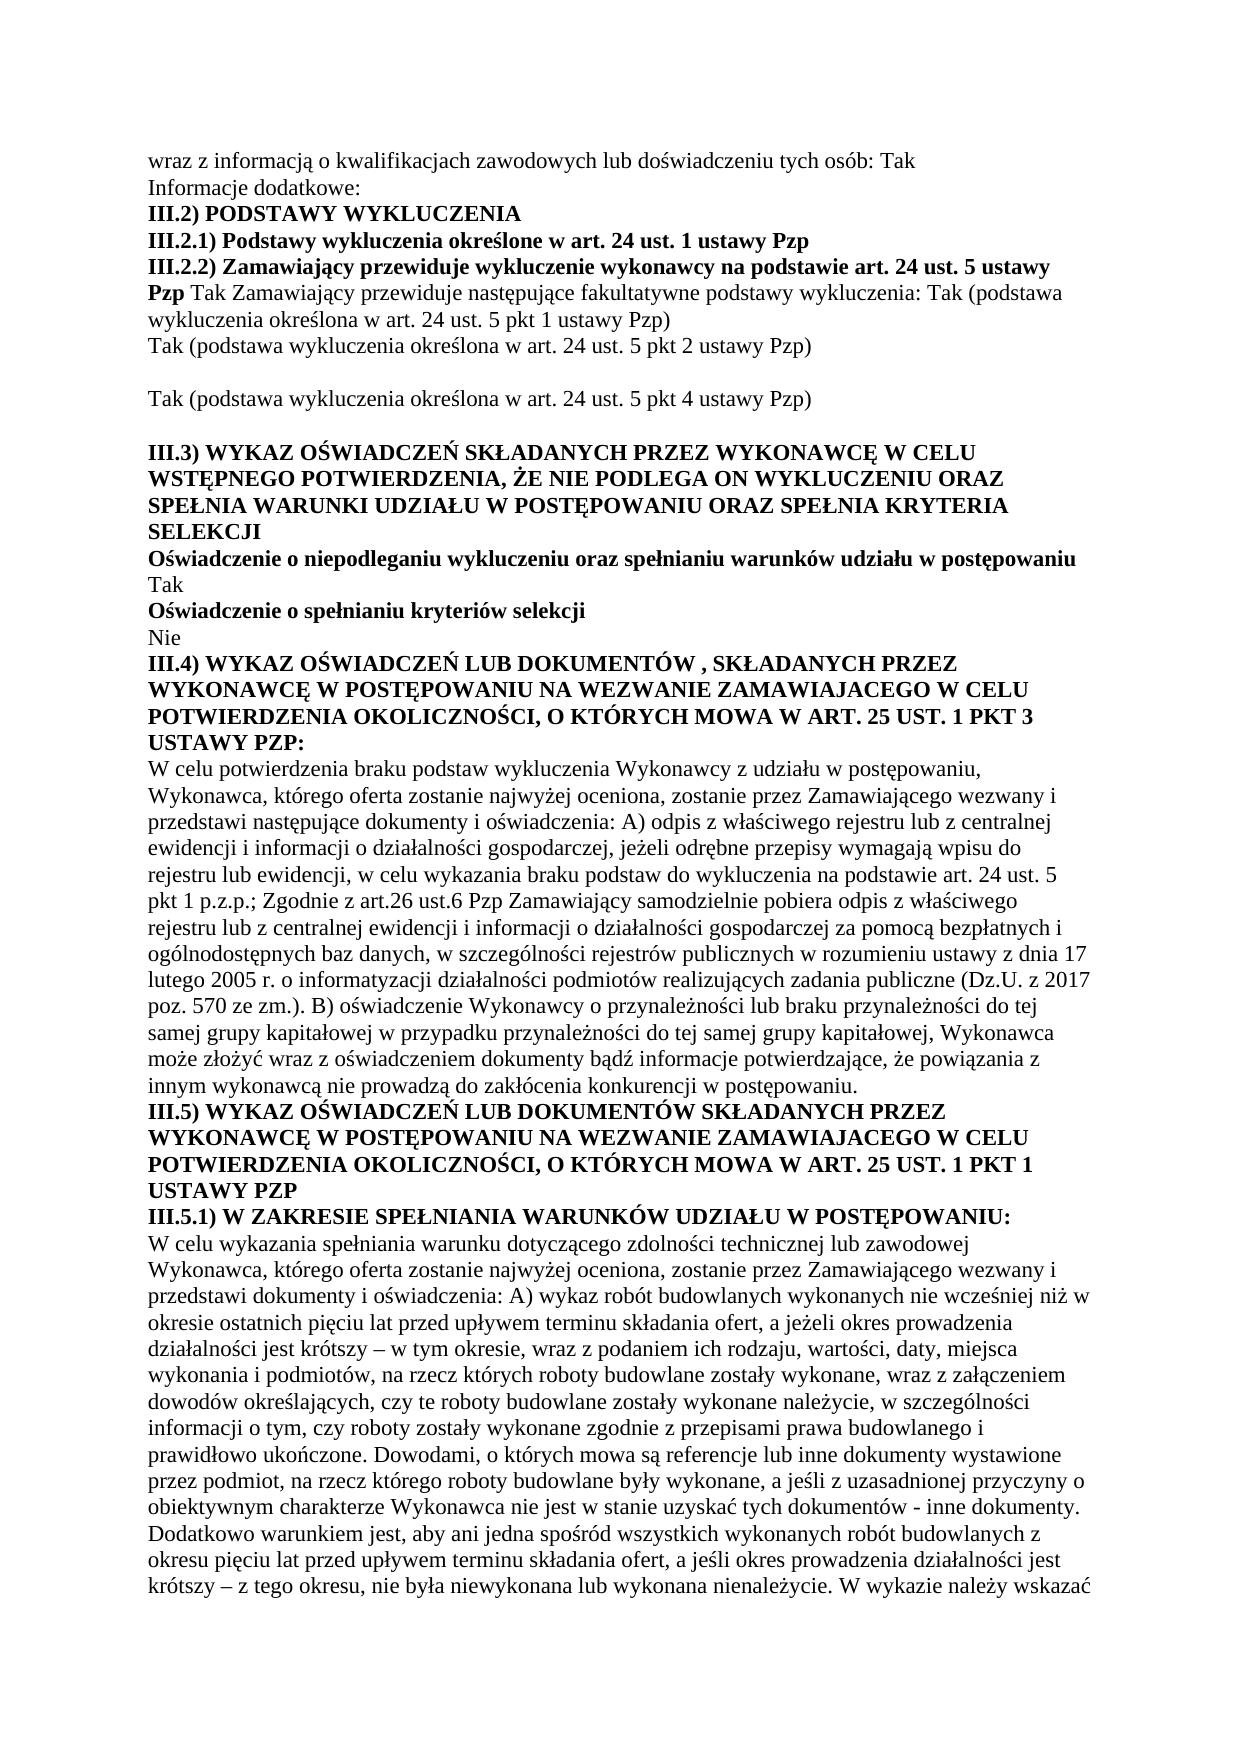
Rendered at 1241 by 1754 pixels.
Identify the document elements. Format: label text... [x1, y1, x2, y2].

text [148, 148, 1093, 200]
text III.2.1) Podstawy wykluczenia określone w art. 24 ust. 1 ustawy Pzp III.2.2) Zamawiający przewiduje wykluczenie wykonawcy na podstawie art. 24 ust. 5 ustawy Pzp Tak Zamawiający przewiduje następujące fakultatywne podstawy wykluczenia: Tak (podstawa wykluczenia określona w art. 24 ust. 5 pkt 1 ustawy Pzp) Tak (podstawa wykluczenia określona w art. 24 ust. 5 pkt 2 ustawy Pzp) Tak (podstawa wykluczenia określona w art. 24 ust. 5 pkt 4 ustawy Pzp) [148, 227, 1093, 439]
text Oświadczenie o niepodleganiu wykluczeniu oraz spełnianiu warunków udziału w postępowaniu Tak Oświadczenie o spełnianiu kryteriów selekcji Nie [148, 544, 1093, 650]
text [148, 1203, 1093, 1599]
text III.4) WYKAZ OŚWIADCZEŃ LUB DOKUMENTÓW , SKŁADANYCH PRZEZ WYKONAWCĘ W POSTĘPOWANIU NA WEZWANIE ZAMAWIAJACEGO W CELU POTWIERDZENIA OKOLICZNOŚCI, O KTÓRYCH MOWA W ART. 25 UST. 1 PKT 3 USTAWY PZP: [148, 650, 1093, 755]
text W celu potwierdzenia braku podstaw wykluczenia Wykonawcy z udziału w postępowaniu, Wykonawca, którego oferta zostanie najwyżej oceniona, zostanie przez Zamawiającego wezwany i przedstawi następujące dokumenty i oświadczenia: A) odpis z właściwego rejestru lub z centralnej ewidencji i informacji o działalności gospodarczej, jeżeli odrębne przepisy wymagają wpisu do rejestru lub ewidencji, w celu wykazania braku podstaw do wykluczenia na podstawie art. 24 ust. 5 pkt 1 p.z.p.; Zgodnie z art.26 ust.6 Pzp Zamawiający samodzielnie pobiera odpis z właściwego rejestru lub z centralnej ewidencji i informacji o działalności gospodarczej za pomocą bezpłatnych i ogólnodostępnych baz danych, w szczególności rejestrów publicznych w rozumieniu ustawy z dnia 17 lutego 2005 r. o informatyzacji działalności podmiotów realizujących zadania publiczne (Dz.U. z 2017 poz. 570 ze zm.). B) oświadczenie Wykonawcy o przynależności lub braku przynależności do tej samej grupy kapitałowej w przypadku przynależności do tej samej grupy kapitałowej, Wykonawca może złożyć wraz z oświadczeniem dokumenty bądź informacje potwierdzające, że powiązania z innym wykonawcą nie prowadzą do zakłócenia konkurencji w postępowaniu. [148, 755, 1093, 1098]
text III.2) PODSTAWY WYKLUCZENIA [148, 200, 1093, 227]
text III.3) WYKAZ OŚWIADCZEŃ SKŁADANYCH PRZEZ WYKONAWCĘ W CELU WSTĘPNEGO POTWIERDZENIA, ŻE NIE PODLEGA ON WYKLUCZENIU ORAZ SPEŁNIA WARUNKI UDZIAŁU W POSTĘPOWANIU ORAZ SPEŁNIA KRYTERIA SELEKCJI [148, 439, 1093, 544]
text III.5) WYKAZ OŚWIADCZEŃ LUB DOKUMENTÓW SKŁADANYCH PRZEZ WYKONAWCĘ W POSTĘPOWANIU NA WEZWANIE ZAMAWIAJACEGO W CELU POTWIERDZENIA OKOLICZNOŚCI, O KTÓRYCH MOWA W ART. 25 UST. 1 PKT 1 USTAWY PZP [148, 1098, 1093, 1203]
